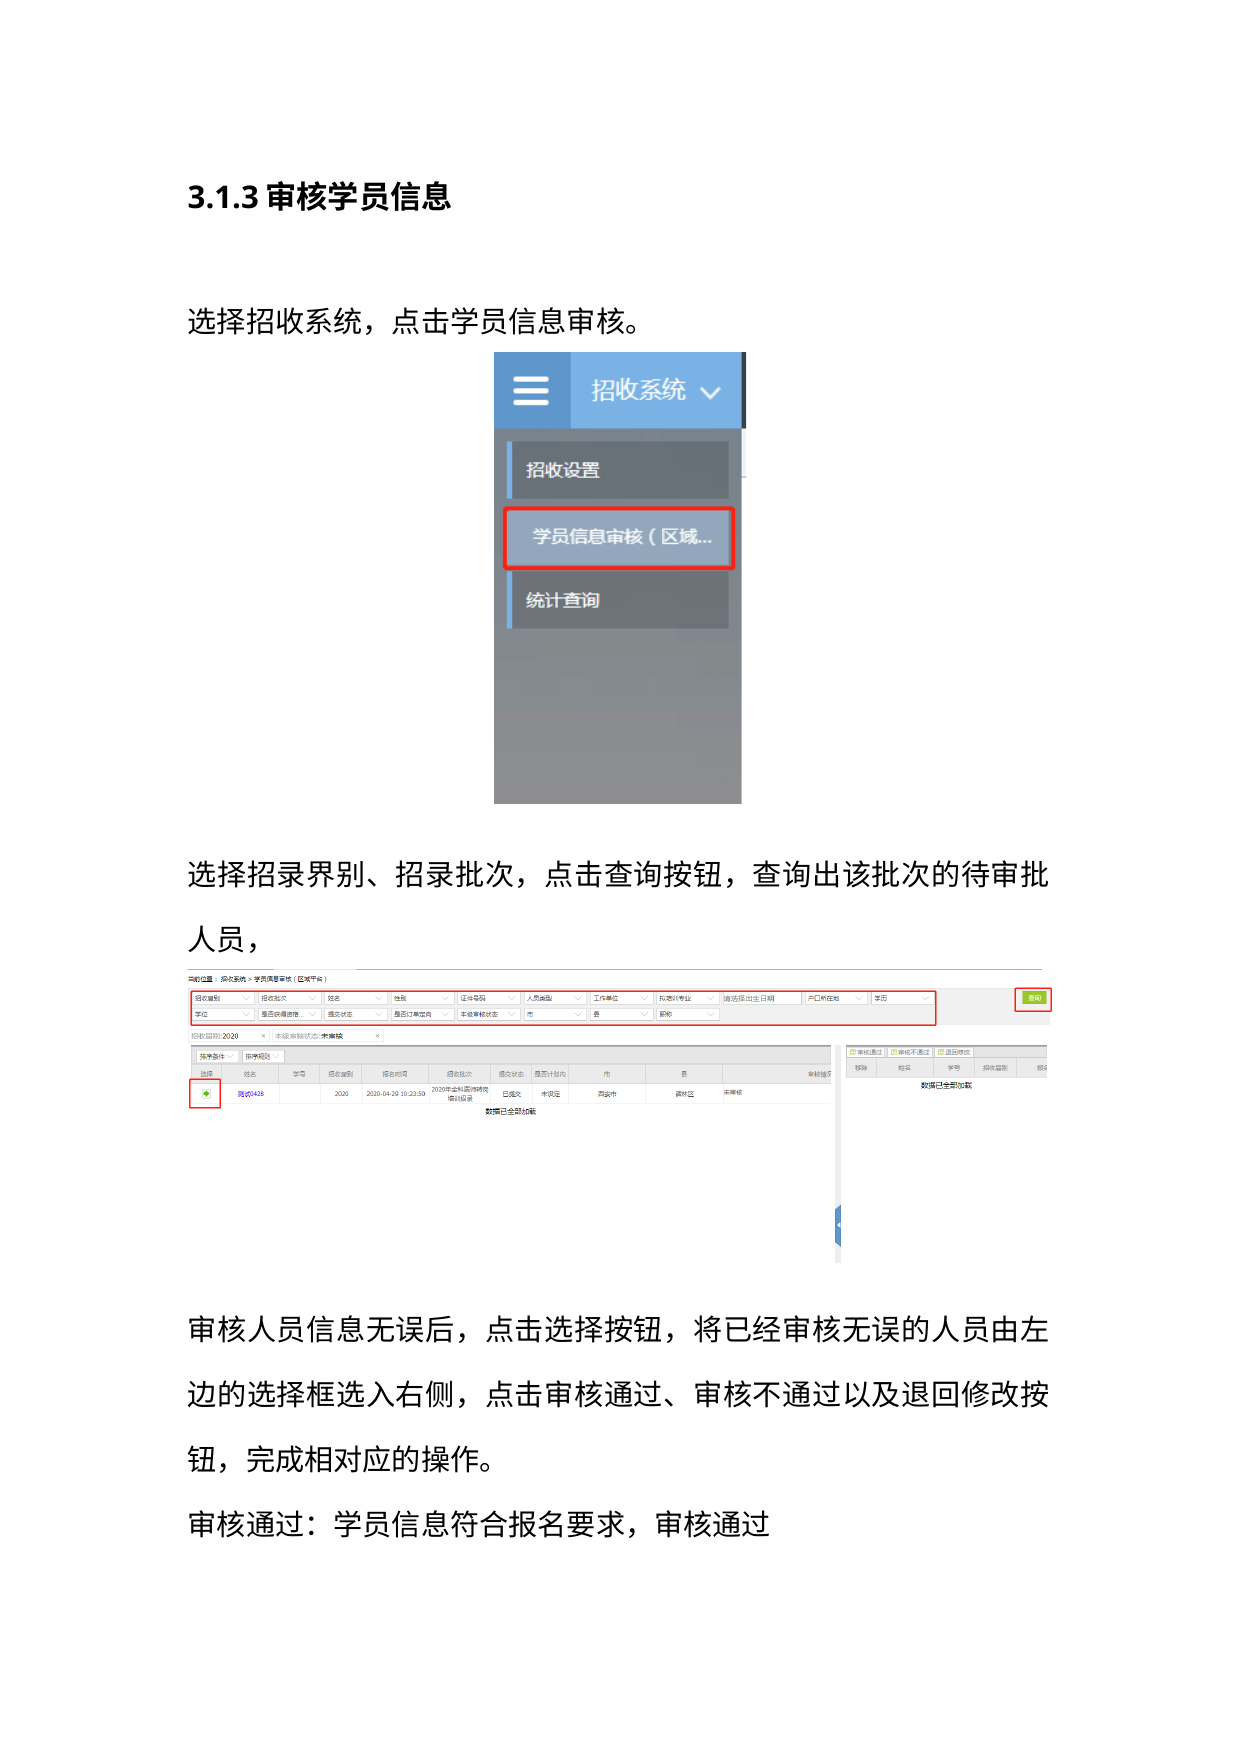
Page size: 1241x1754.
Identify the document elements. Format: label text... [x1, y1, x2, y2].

picture [494, 352, 747, 804]
subtitle 3.1.3审核学员信息 [187, 162, 1053, 227]
text 选择招录界别、招录批次，点击查询按钮，查询出该批次的待审批人员， [187, 840, 1053, 969]
picture [187, 969, 1053, 1263]
text 审核通过：学员信息符合报名要求，审核通过 [187, 1490, 1053, 1555]
text 审核人员信息无误后，点击选择按钮，将已经审核无误的人员由左边的选择框选入右侧，点击审核通过、审核不通过以及退回修改按钮，完成相对应的操作。 [187, 1295, 1053, 1490]
text 选择招收系统，点击学员信息审核。 [187, 287, 1053, 352]
